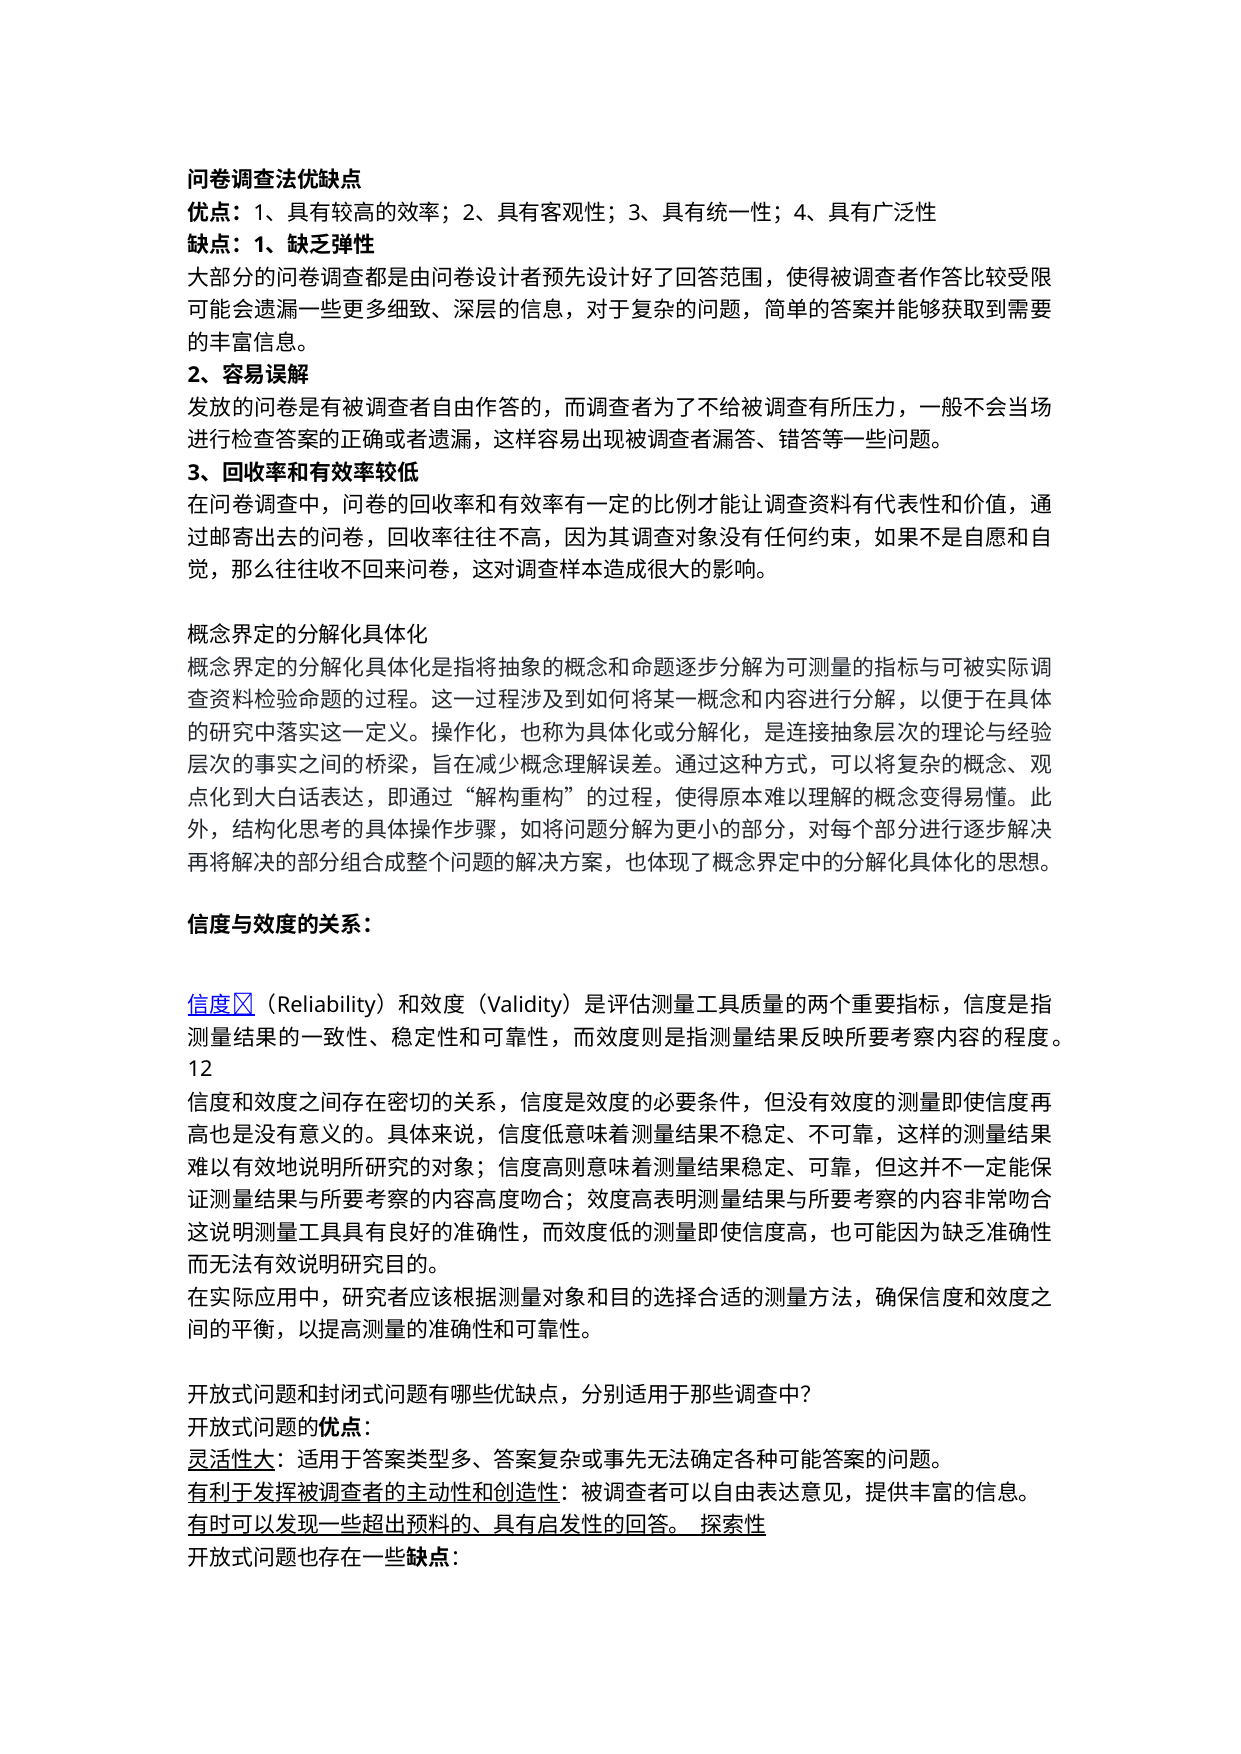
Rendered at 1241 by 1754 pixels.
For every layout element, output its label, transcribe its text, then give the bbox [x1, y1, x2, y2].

text 在问卷调查中，问卷的回收率和有效率有一定的比例才能让调查资料有代表性和价值，通过邮寄出去的问卷，回收率往往不高，因为其调查对象没有任何约束，如果不是自愿和自觉，那么往往收不回来问卷，这对调查样本造成很大的影响。 [187, 487, 1053, 584]
text 发放的问卷是有被调查者自由作答的，而调查者为了不给被调查有所压力，一般不会当场进行检查答案的正确或者遗漏，这样容易出现被调查者漏答、错答等一些问题。 [187, 389, 1053, 454]
text 开放式问题也存在一些缺点： [187, 1539, 1053, 1572]
text 开放式问题的优点： [187, 1409, 1053, 1442]
text 有利于发挥被调查者的主动性和创造性：被调查者可以自由表达意见，提供丰富的信息。 [187, 1474, 1053, 1507]
text 问卷调查法优缺点 [187, 162, 1053, 194]
text 在实际应用中，研究者应该根据测量对象和目的选择合适的测量方法，确保信度和效度之间的平衡，以提高测量的准确性和可靠性。 [187, 1279, 1053, 1344]
text 有时可以发现一些超出预料的、具有启发性的回答。 探索性 [187, 1507, 1053, 1539]
text 大部分的问卷调查都是由问卷设计者预先设计好了回答范围，使得被调查者作答比较受限，可能会遗漏一些更多细致、深层的信息，对于复杂的问题，简单的答案并能够获取到需要的丰富信息。 [187, 259, 1053, 357]
text 概念界定的分解化具体化 [187, 617, 1053, 649]
text 信度（Reliability）和效度（Validity）是评估测量工具质量的两个重要指标，信度是指测量结果的一致性、稳定性和可靠性，而效度则是指测量结果反映所要考察内容的程度。12 [187, 987, 1053, 1084]
text 缺点：1、缺乏弹性 [187, 227, 1053, 259]
text 信度和效度之间存在密切的关系，信度是效度的必要条件，但没有效度的测量即使信度再高也是没有意义的。具体来说，信度低意味着测量结果不稳定、不可靠，这样的测量结果难以有效地说明所研究的对象；信度高则意味着测量结果稳定、可靠，但这并不一定能保证测量结果与所要考察的内容高度吻合；效度高表明测量结果与所要考察的内容非常吻合，这说明测量工具具有良好的准确性，而效度低的测量即使信度高，也可能因为缺乏准确性而无法有效说明研究目的。 [187, 1084, 1053, 1279]
subtitle 信度与效度的关系： [187, 906, 1053, 939]
text 开放式问题和封闭式问题有哪些优缺点，分别适用于那些调查中？ [187, 1377, 1053, 1409]
text 优点：1、具有较高的效率；2、具有客观性；3、具有统一性；4、具有广泛性 [187, 194, 1053, 227]
text 3、回收率和有效率较低 [187, 454, 1053, 487]
text 灵活性大：适用于答案类型多、答案复杂或事先无法确定各种可能答案的问题。 [187, 1442, 1053, 1474]
text 2、容易误解 [187, 357, 1053, 389]
